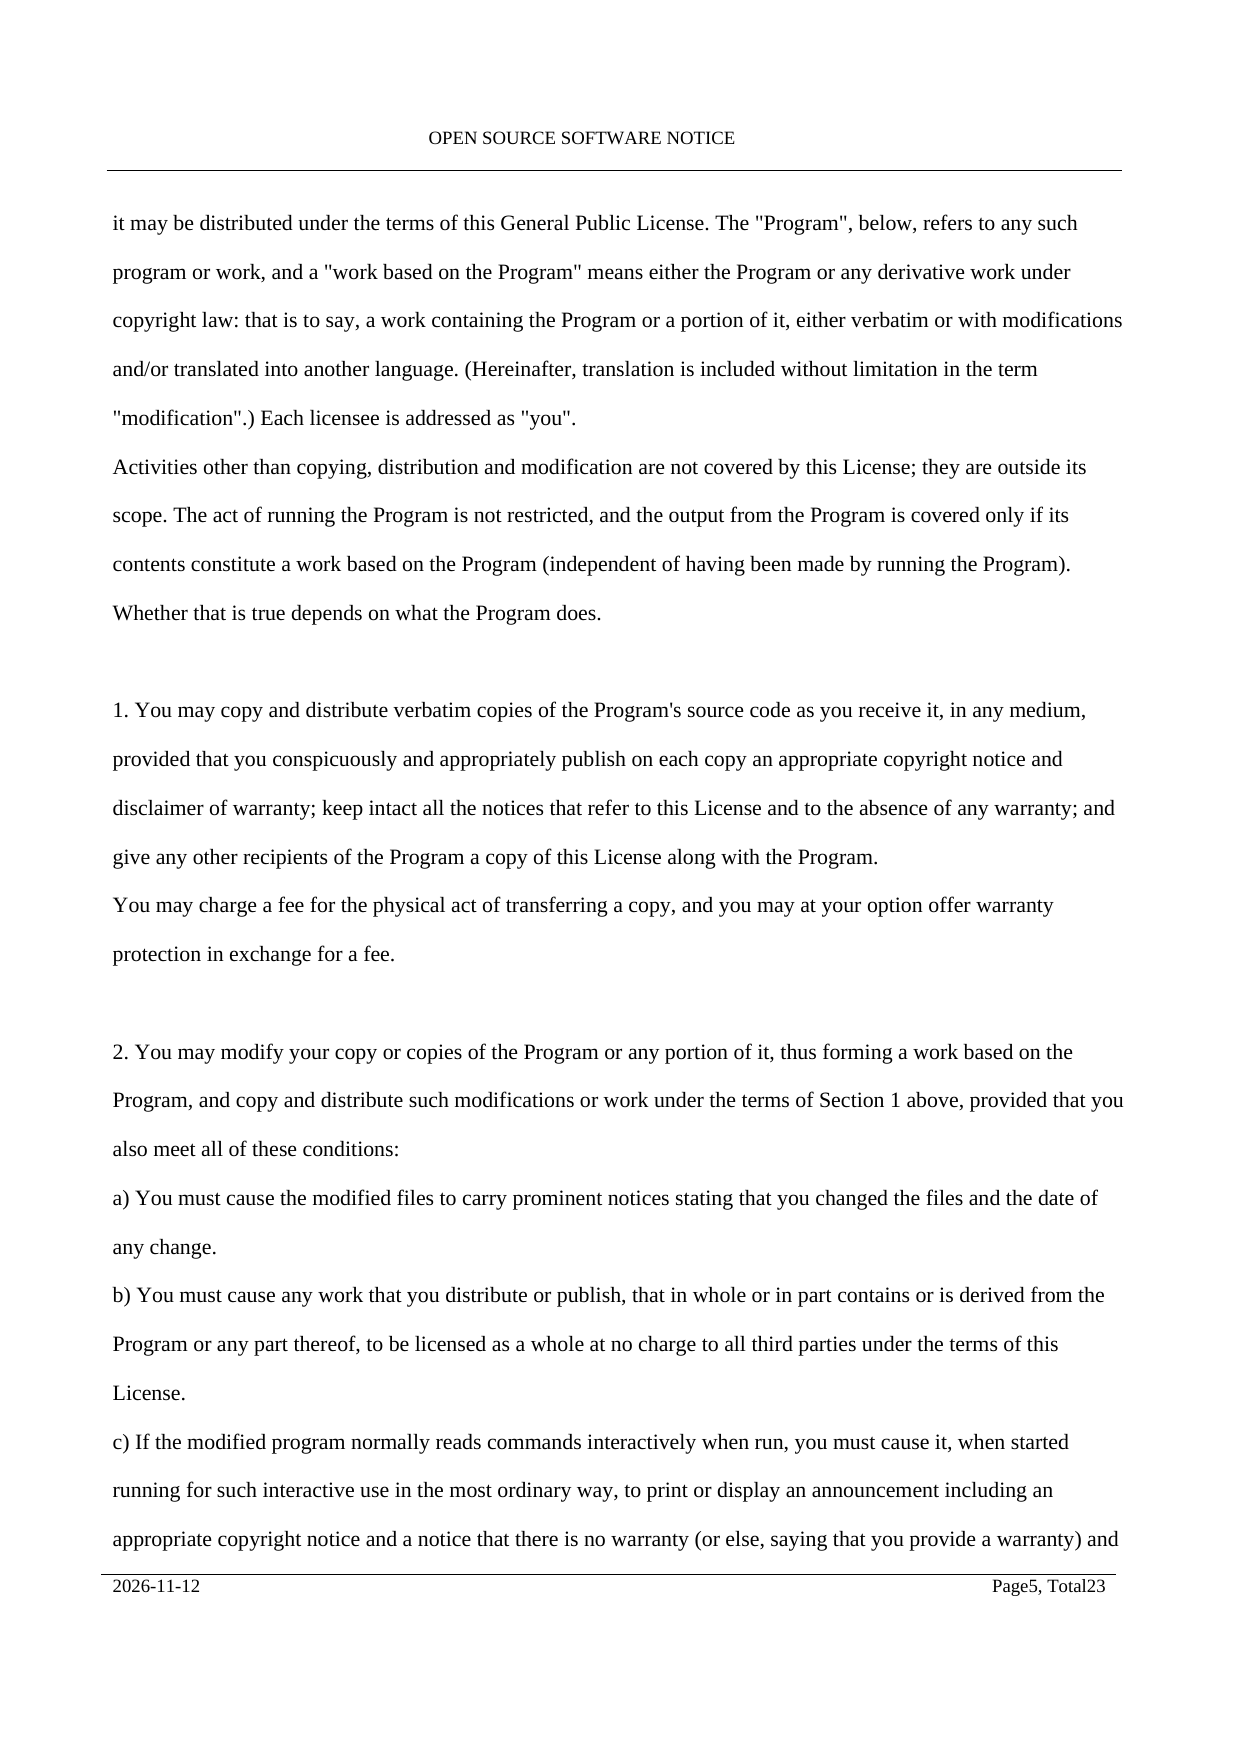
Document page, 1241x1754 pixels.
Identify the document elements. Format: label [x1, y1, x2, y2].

text [112, 206, 1128, 1555]
